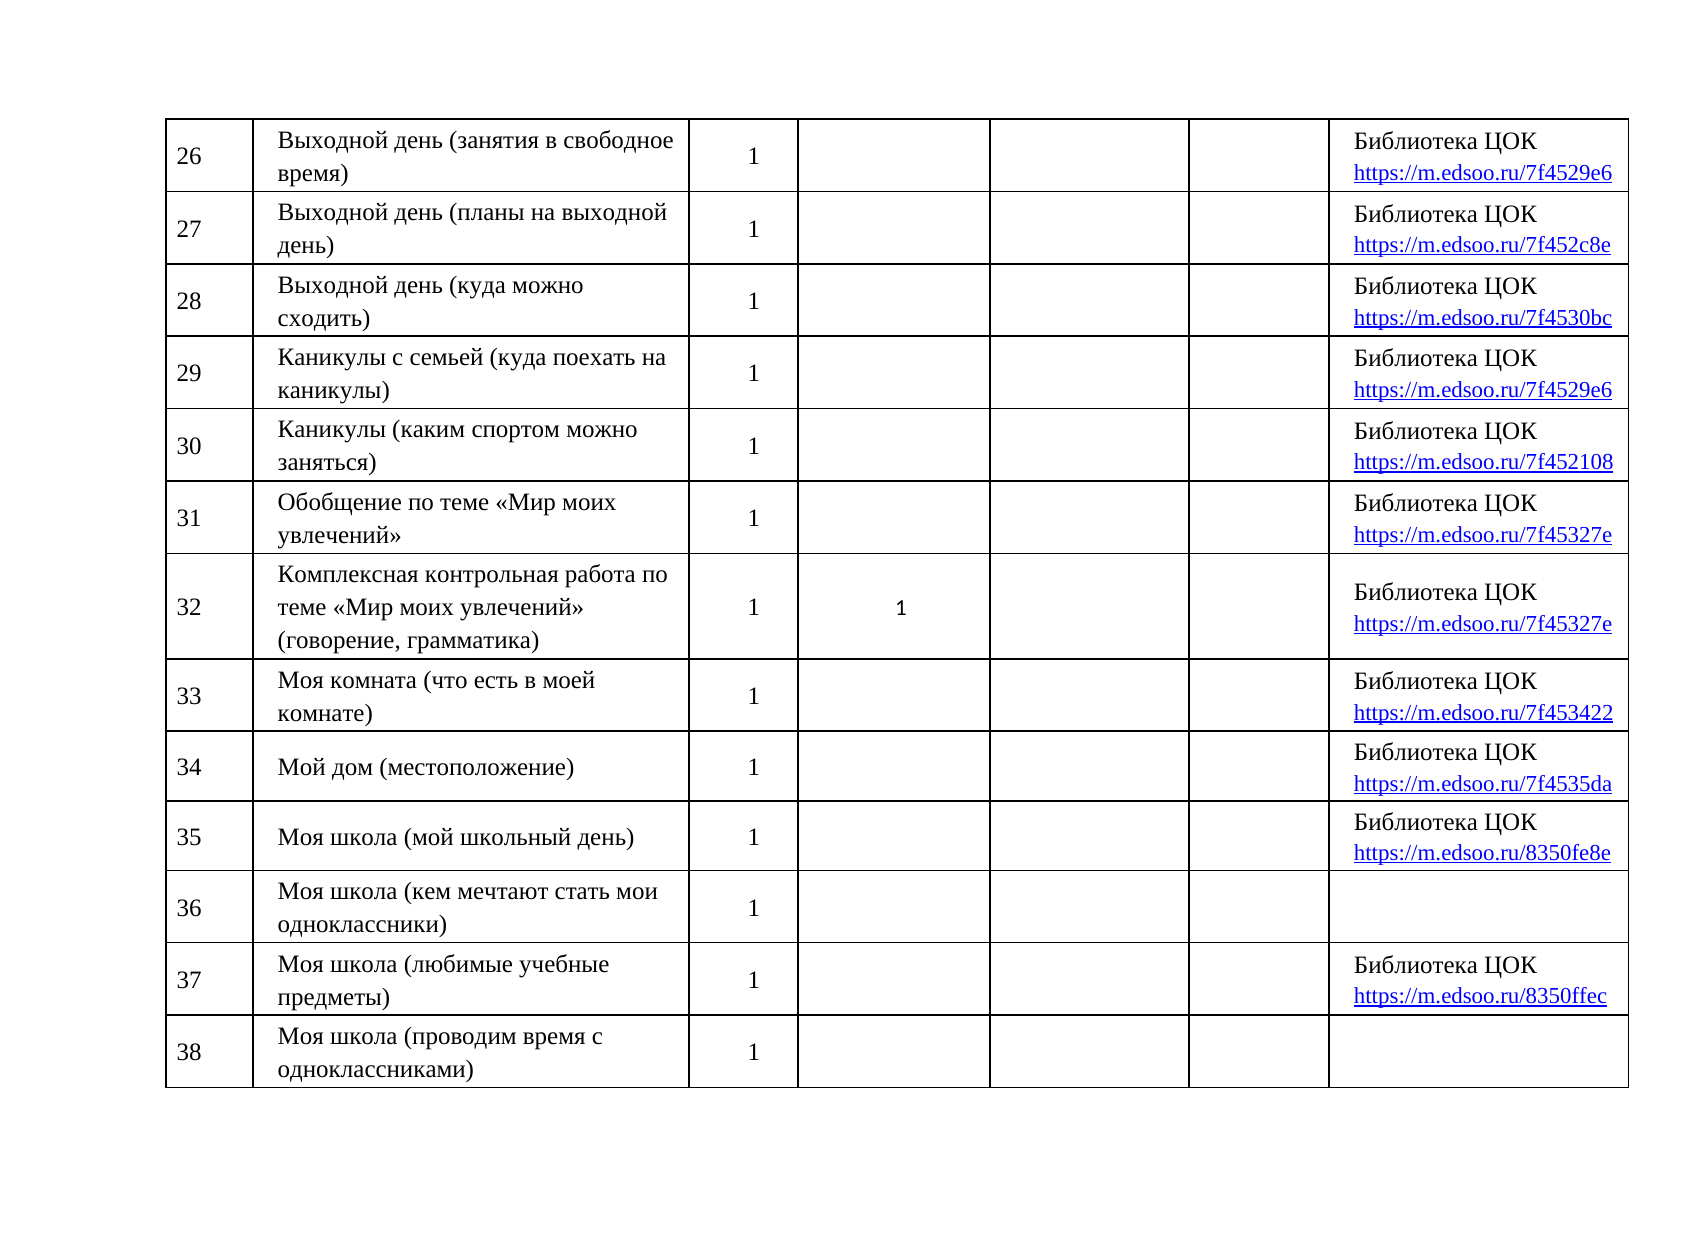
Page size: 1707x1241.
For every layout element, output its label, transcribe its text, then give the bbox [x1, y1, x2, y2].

table_cell Мой дом (местоположение) [254, 732, 688, 800]
table_cell Библиотека ЦОК https://m.edsoo.ru/7f4529e6 [1330, 337, 1628, 408]
table_cell [1330, 871, 1628, 942]
table_cell [1190, 732, 1328, 800]
table_cell 37 [167, 943, 252, 1014]
table_cell [799, 409, 989, 480]
table_cell Библиотека ЦОК https://m.edsoo.ru/7f452108 [1330, 409, 1628, 480]
table_cell Моя школа (мой школьный день) [254, 802, 688, 869]
table_cell 38 [167, 1016, 252, 1087]
table_cell 26 [167, 120, 252, 191]
table_cell 30 [167, 409, 252, 480]
table_cell [799, 482, 989, 552]
table_cell [1190, 943, 1328, 1014]
table_cell [1190, 871, 1328, 942]
table_cell [1190, 120, 1328, 191]
table_cell 1 [690, 660, 797, 730]
table_cell 35 [167, 802, 252, 869]
table_cell 1 [799, 554, 989, 658]
table_cell [799, 871, 989, 942]
table_cell Моя комната (что есть в моей комнате) [254, 660, 688, 730]
table_cell [1190, 409, 1328, 480]
table_cell 1 [690, 265, 797, 335]
table_cell [1190, 1016, 1328, 1087]
table_cell [799, 660, 989, 730]
table_cell 34 [167, 732, 252, 800]
table_cell [991, 120, 1188, 191]
table_cell 1 [690, 1016, 797, 1087]
table_cell Обобщение по теме «Мир моих увлечений» [254, 482, 688, 552]
table_cell 32 [167, 554, 252, 658]
table_cell [799, 1016, 989, 1087]
table_cell Выходной день (занятия в свободное время) [254, 120, 688, 191]
table_cell [799, 802, 989, 869]
table_cell Библиотека ЦОК https://m.edsoo.ru/7f45327e [1330, 482, 1628, 552]
table_cell 29 [167, 337, 252, 408]
table_cell [1190, 802, 1328, 869]
table_cell [1190, 337, 1328, 408]
table_cell 1 [690, 732, 797, 800]
table_cell Библиотека ЦОК https://m.edsoo.ru/7f453422 [1330, 660, 1628, 730]
table_cell [991, 871, 1188, 942]
table_cell [799, 120, 989, 191]
table_cell [991, 1016, 1188, 1087]
table_cell Библиотека ЦОК https://m.edsoo.ru/7f45327e [1330, 554, 1628, 658]
table_cell 1 [690, 482, 797, 552]
table_cell 1 [690, 871, 797, 942]
table_cell 1 [690, 802, 797, 869]
table_cell Библиотека ЦОК https://m.edsoo.ru/7f4535da [1330, 732, 1628, 800]
table_cell [1330, 1016, 1628, 1087]
table_cell Библиотека ЦОК https://m.edsoo.ru/8350ffec [1330, 943, 1628, 1014]
table_cell 1 [690, 409, 797, 480]
table_cell [1190, 192, 1328, 263]
table_cell 1 [690, 554, 797, 658]
table_cell [1190, 554, 1328, 658]
table_cell [799, 192, 989, 263]
table_cell [1190, 660, 1328, 730]
table_cell [799, 265, 989, 335]
table_cell 1 [690, 337, 797, 408]
table_cell [799, 732, 989, 800]
table_cell [799, 943, 989, 1014]
table_cell 1 [690, 943, 797, 1014]
table_cell Комплексная контрольная работа по теме «Мир моих увлечений» (говорение, грамматика) [254, 554, 688, 658]
table_cell [991, 554, 1188, 658]
table_cell [991, 409, 1188, 480]
table_cell [991, 192, 1188, 263]
table_cell Моя школа (проводим время с одноклассниками) [254, 1016, 688, 1087]
table_cell Моя школа (кем мечтают стать мои одноклассники) [254, 871, 688, 942]
table_cell Библиотека ЦОК https://m.edsoo.ru/7f4530bc [1330, 265, 1628, 335]
table_cell [1190, 265, 1328, 335]
table_cell [991, 732, 1188, 800]
table_cell [991, 482, 1188, 552]
table_cell 31 [167, 482, 252, 552]
table_cell [1190, 482, 1328, 552]
table_cell 1 [690, 192, 797, 263]
table_cell Библиотека ЦОК https://m.edsoo.ru/7f452c8e [1330, 192, 1628, 263]
table_cell Библиотека ЦОК https://m.edsoo.ru/8350fe8e [1330, 802, 1628, 869]
table_cell 28 [167, 265, 252, 335]
table_cell Моя школа (любимые учебные предметы) [254, 943, 688, 1014]
table_cell Библиотека ЦОК https://m.edsoo.ru/7f4529e6 [1330, 120, 1628, 191]
table_cell [991, 265, 1188, 335]
table_cell Каникулы (каким спортом можно заняться) [254, 409, 688, 480]
table_cell 33 [167, 660, 252, 730]
table_cell Каникулы с семьей (куда поехать на каникулы) [254, 337, 688, 408]
table_cell Выходной день (планы на выходной день) [254, 192, 688, 263]
table_cell [991, 337, 1188, 408]
table_cell 36 [167, 871, 252, 942]
table_cell 1 [690, 120, 797, 191]
table_cell 27 [167, 192, 252, 263]
table_cell [991, 943, 1188, 1014]
table_cell [991, 660, 1188, 730]
table_cell Выходной день (куда можно сходить) [254, 265, 688, 335]
table_cell [991, 802, 1188, 869]
table_cell [799, 337, 989, 408]
